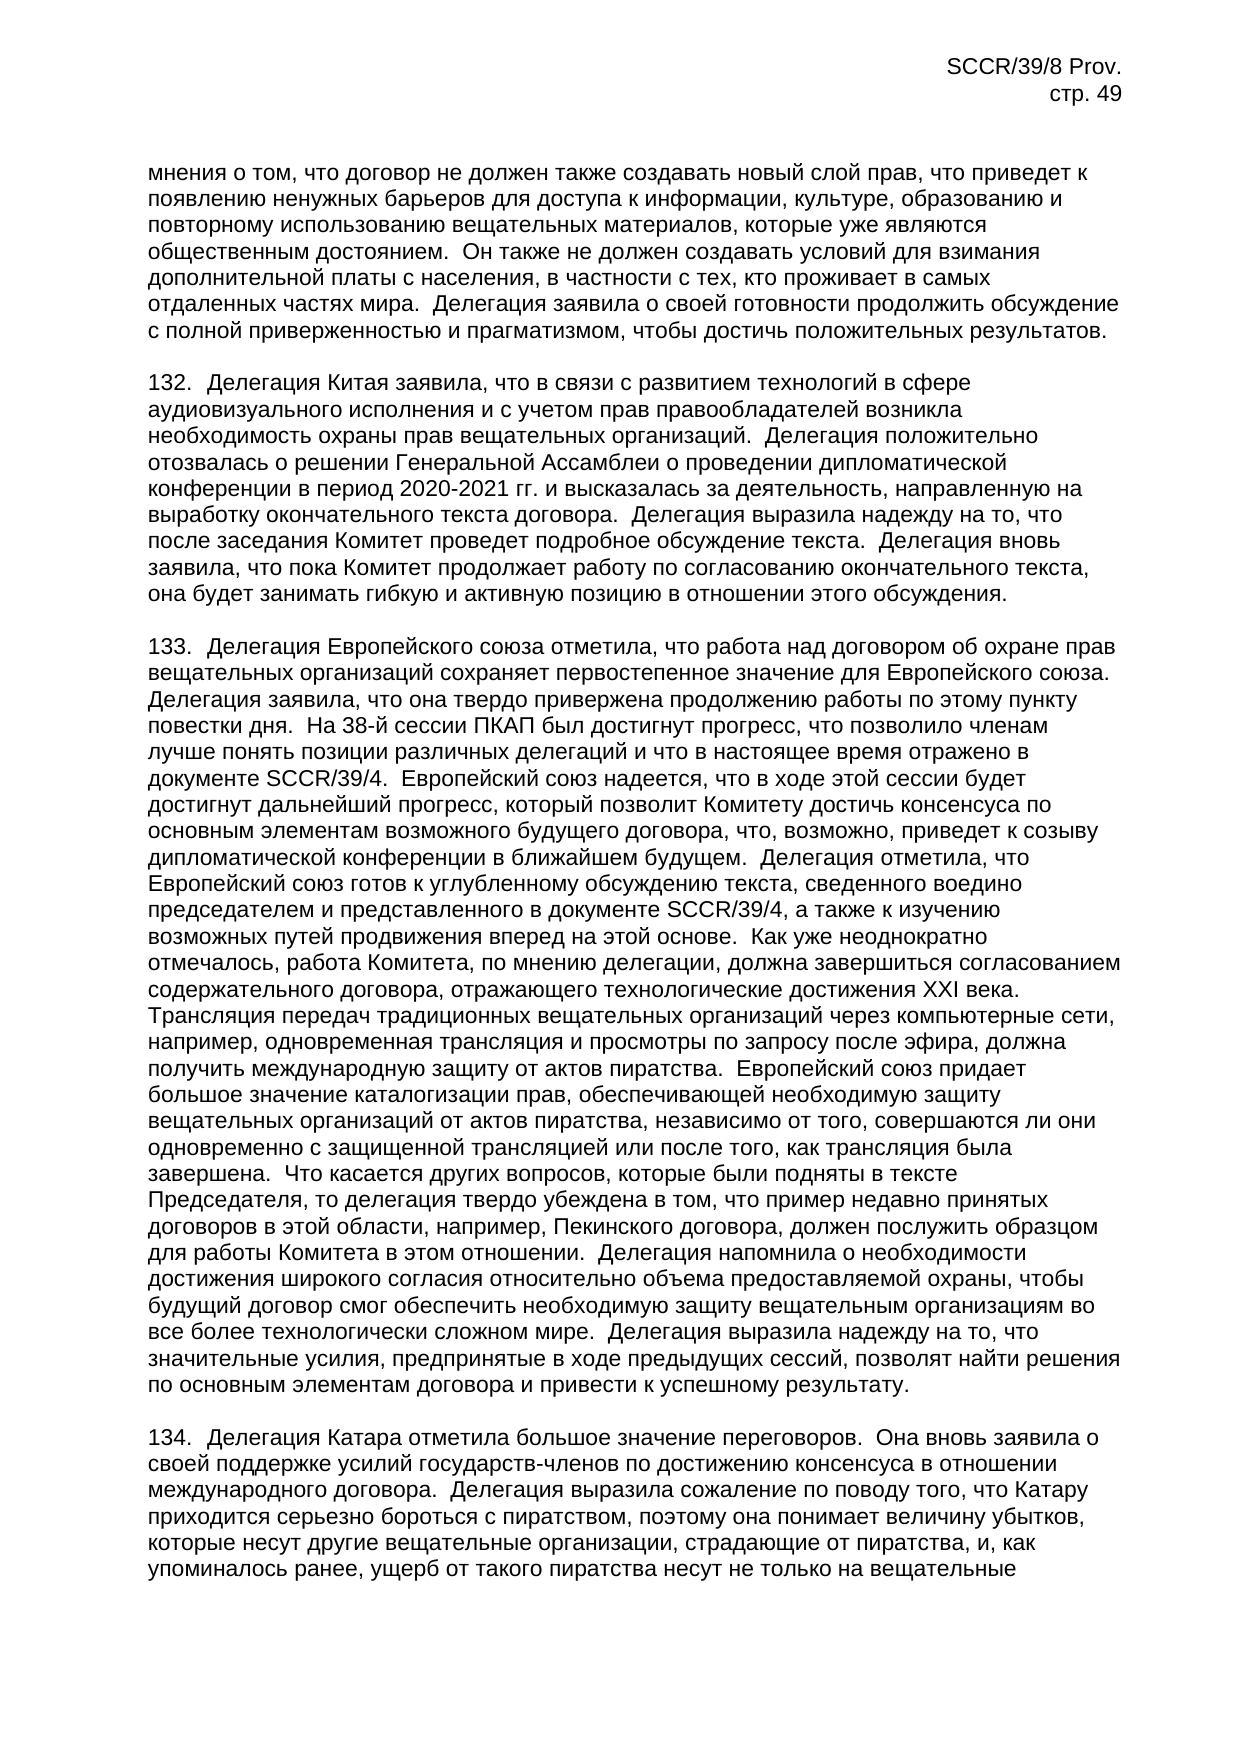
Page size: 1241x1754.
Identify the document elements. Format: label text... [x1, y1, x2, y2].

list Делегация Китая заявила, что в связи с развитием технологий в сфере аудиовизуального исполнения и с учетом прав правообладателей возникла необходимость охраны прав вещательных организаций. Делегация положительно отозвалась о решении Генеральной Ассамблеи о проведении дипломатической конференции в период 2020-2021 гг. и высказалась за деятельность, направленную на выработку окончательного текста договора. Делегация выразила надежду на то, что после заседания Комитет проведет подробное обсуждение текста. Делегация вновь заявила, что пока Комитет продолжает работу по согласованию окончательного текста, она будет занимать гибкую и активную позицию в отношении этого обсуждения. [148, 369, 1122, 607]
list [148, 1423, 1122, 1582]
list Делегация Европейского союза отметила, что работа над договором об охране прав вещательных организаций сохраняет первостепенное значение для Европейского союза. Делегация заявила, что она твердо привержена продолжению работы по этому пункту повестки дня. На 38-й сессии ПКАП был достигнут прогресс, что позволило членам лучше понять позиции различных делегаций и что в настоящее время отражено в документе SCCR/39/4. Европейский союз надеется, что в ходе этой сессии будет достигнут дальнейший прогресс, который позволит Комитету достичь консенсуса по основным элементам возможного будущего договора, что, возможно, приведет к созыву дипломатической конференции в ближайшем будущем. Делегация отметила, что Европейский союз готов к углубленному обсуждению текста, сведенного воедино председателем и представленного в документе SCCR/39/4, а также к изучению возможных путей продвижения вперед на этой основе. Как уже неоднократно отмечалось, работа Комитета, по мнению делегации, должна завершиться согласованием содержательного договора, отражающего технологические достижения XXI века. Трансляция передач традиционных вещательных организаций через компьютерные сети, например, одновременная трансляция и просмотры по запросу после эфира, должна получить международную защиту от актов пиратства. Европейский союз придает большое значение каталогизации прав, обеспечивающей необходимую защиту вещательных организаций от актов пиратства, независимо от того, совершаются ли они одновременно с защищенной трансляцией или после того, как трансляция была завершена. Что касается других вопросов, которые были подняты в тексте Председателя, то делегация твердо убеждена в том, что пример недавно принятых договоров в этой области, например, Пекинского договора, должен послужить образцом для работы Комитета в этом отношении. Делегация напомнила о необходимости достижения широкого согласия относительно объема предоставляемой охраны, чтобы будущий договор смог обеспечить необходимую защиту вещательным организациям во все более технологически сложном мире. Делегация выразила надежду на то, что значительные усилия, предпринятые в ходе предыдущих сессий, позволят найти решения по основным элементам договора и привести к успешному результату. [148, 633, 1122, 1397]
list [148, 158, 1122, 343]
